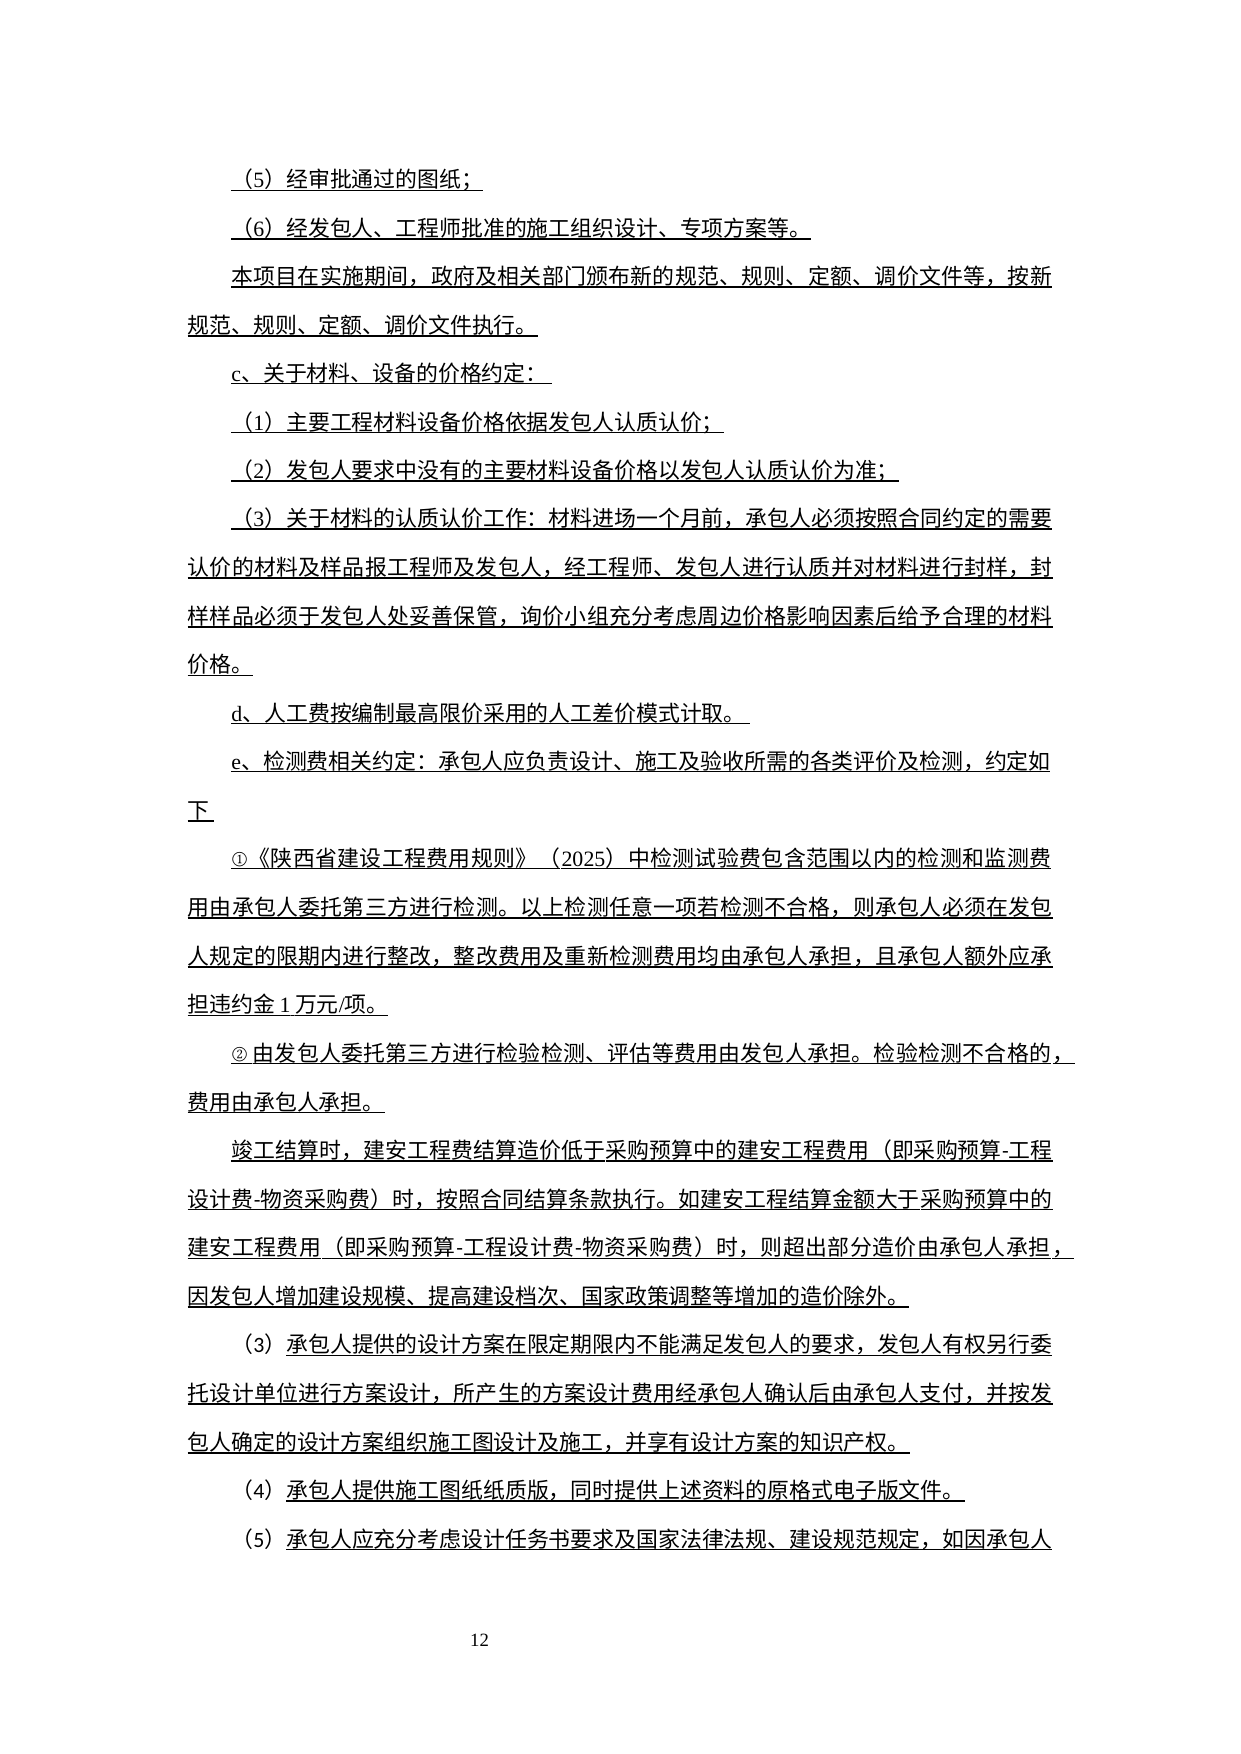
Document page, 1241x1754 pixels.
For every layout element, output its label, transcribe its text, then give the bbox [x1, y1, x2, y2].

text ①《陕西省建设工程费用规则》（2025）中检测试验费包含范围以内的检测和监测费用由承包人委托第三方进行检测。以上检测任意一项若检测不合格，则承包人必须在发包人规定的限期内进行整改，整改费用及重新检测费用均由承包人承担，且承包人额外应承担违约金1万元/项。 [187, 967, 1053, 1019]
text （3）关于材料的认质认价工作：材料进场一个月前，承包人必须按照合同约定的需要认价的材料及样品报工程师及发包人，经工程师、发包人进行认质并对材料进行封样，封样样品必须于发包人处妥善保管，询价小组充分考虑周边价格影响因素后给予合理的材料价格。 [187, 501, 1053, 577]
text （3）关于材料的认质认价工作：材料进场一个月前，承包人必须按照合同约定的需要认价的材料及样品报工程师及发包人，经工程师、发包人进行认质并对材料进行封样，封样样品必须于发包人处妥善保管，询价小组充分考虑周边价格影响因素后给予合理的材料价格。 [187, 627, 1053, 679]
text （4）承包人提供施工图纸纸质版，同时提供上述资料的原格式电子版文件。 [187, 1473, 1053, 1505]
list （3）承包人提供的设计方案在限定期限内不能满足发包人的要求，发包人有权另行委托设计单位进行方案设计，所产生的方案设计费用经承包人确认后由承包人支付，并按发包人确定的设计方案组织施工图设计及施工，并享有设计方案的知识产权。 [187, 1404, 1053, 1457]
text （5）经审批通过的图纸； [187, 162, 1053, 194]
text 竣工结算时，建安工程费结算造价低于采购预算中的建安工程费用（即采购预算-工程设计费-物资采购费）时，按照合同结算条款执行。如建安工程结算金额大于采购预算中的建安工程费用（即采购预算-工程设计费-物资采购费）时，则超出部分造价由承包人承担，因发包人增加建设规模、提高建设档次、国家政策调整等增加的造价除外。 [187, 1132, 1053, 1209]
text （6）经发包人、工程师批准的施工组织设计、专项方案等。 [187, 210, 1053, 243]
text ①《陕西省建设工程费用规则》（2025）中检测试验费包含范围以内的检测和监测费用由承包人委托第三方进行检测。以上检测任意一项若检测不合格，则承包人必须在发包人规定的限期内进行整改，整改费用及重新检测费用均由承包人承担，且承包人额外应承担违约金1万元/项。 [187, 918, 1053, 966]
text c、关于材料、设备的价格约定： [187, 356, 1053, 388]
text ②由发包人委托第三方进行检验检测、评估等费用由发包人承担。检验检测不合格的，费用由承包人承担。 [187, 1035, 1053, 1117]
text 竣工结算时，建安工程费结算造价低于采购预算中的建安工程费用（即采购预算-工程设计费-物资采购费）时，按照合同结算条款执行。如建安工程结算金额大于采购预算中的建安工程费用（即采购预算-工程设计费-物资采购费）时，则超出部分造价由承包人承担，因发包人增加建设规模、提高建设档次、国家政策调整等增加的造价除外。 [187, 1210, 1053, 1311]
text 本项目在实施期间，政府及相关部门颁布新的规范、规则、定额、调价文件等，按新规范、规则、定额、调价文件执行。 [187, 259, 1053, 340]
text ①《陕西省建设工程费用规则》（2025）中检测试验费包含范围以内的检测和监测费用由承包人委托第三方进行检测。以上检测任意一项若检测不合格，则承包人必须在发包人规定的限期内进行整改，整改费用及重新检测费用均由承包人承担，且承包人额外应承担违约金1万元/项。 [187, 841, 1053, 917]
text （1）主要工程材料设备价格依据发包人认质认价； [187, 404, 1053, 437]
text e、检测费相关约定：承包人应负责设计、施工及验收所需的各类评价及检测，约定如下 [187, 744, 1053, 825]
text （3）关于材料的认质认价工作：材料进场一个月前，承包人必须按照合同约定的需要认价的材料及样品报工程师及发包人，经工程师、发包人进行认质并对材料进行封样，封样样品必须于发包人处妥善保管，询价小组充分考虑周边价格影响因素后给予合理的材料价格。 [187, 578, 1053, 626]
text （2）发包人要求中没有的主要材料设备价格以发包人认质认价为准； [187, 452, 1053, 485]
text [187, 1521, 1053, 1554]
text d、人工费按编制最高限价采用的人工差价模式计取。 [187, 695, 1053, 728]
list （3）承包人提供的设计方案在限定期限内不能满足发包人的要求，发包人有权另行委托设计单位进行方案设计，所产生的方案设计费用经承包人确认后由承包人支付，并按发包人确定的设计方案组织施工图设计及施工，并享有设计方案的知识产权。 [187, 1327, 1053, 1403]
